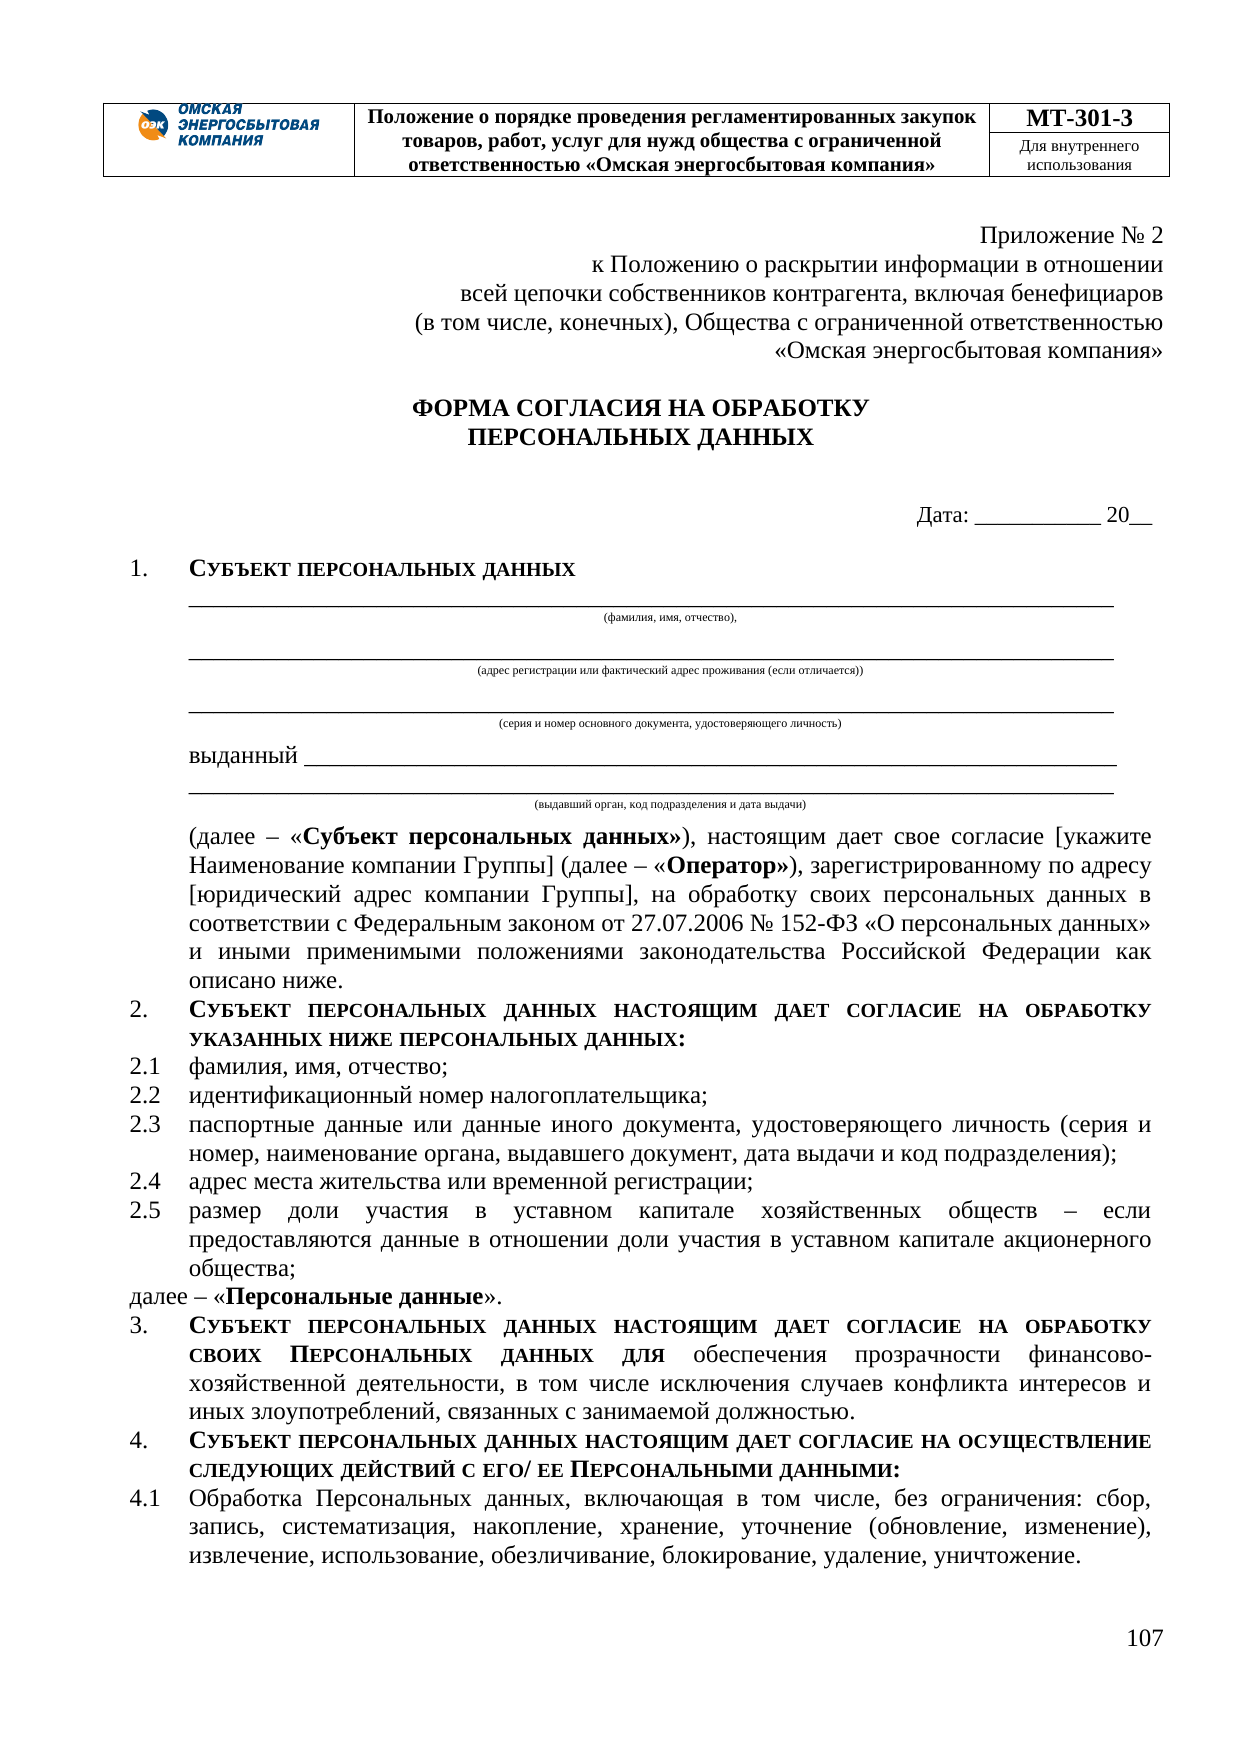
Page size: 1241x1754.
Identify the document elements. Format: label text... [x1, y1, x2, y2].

table_cell __________________________________________________________________________ (фамилия, имя, отчество), __________________________________________________________________________ (адрес регистрации или фактический адрес проживания (если отличается)) __________________________________________________________________________ (серия и номер основного документа, удостоверяющего личность) выданный _________________________________________________________________ __________________________________________________________________________ (выдавший орган, код подразделения и дата выдачи) (далее – «Субъект персональных данных»), настоящим дает свое согласие [укажите Наименование компании Группы] (далее – «Оператор»), зарегистрированному по адресу [юридический адрес компании Группы], на обработку своих персональных данных в соответствии с Федеральным законом от 27.07.2006 № 152-ФЗ «О персональных данных» и иными применимыми положениями законодательства Российской Федерации как описано ниже. [118, 581, 1163, 994]
table_cell Обработка Персональных данных, включающая в том числе, без ограничения: сбор, запись, систематизация, накопление, хранение, уточнение (обновление, изменение), извлечение, использование, обезличивание, блокирование, удаление, уничтожение. [118, 1483, 1163, 1569]
table_cell Субъект персональных данных настоящим дает согласие на обработку своих Персональных данных для обеспечения прозрачности финансово-хозяйственной деятельности, в том числе исключения случаев конфликта интересов и иных злоупотреблений, связанных с занимаемой должностью. [118, 1310, 1163, 1425]
table_cell паспортные данные или данные иного документа, удостоверяющего личность (серия и номер, наименование органа, выдавшего документ, дата выдачи и код подразделения); [118, 1109, 1163, 1166]
text к Положению о раскрытии информации в отношении [118, 249, 1163, 278]
table_header ФОРМА СОГЛАСИЯ НА ОБРАБОТКУ ПЕРСОНАЛЬНЫХ ДАННЫХ [118, 393, 1163, 451]
table_cell размер доли участия в уставном капитале хозяйственных обществ – если предоставляются данные в отношении доли участия в уставном капитале акционерного общества; [118, 1195, 1163, 1281]
table_cell фамилия, имя, отчество; [118, 1051, 1163, 1080]
table_cell Субъект персональных данных настоящим дает согласие на обработку указанных ниже персональных данных: [118, 994, 1163, 1051]
table_cell Субъект персональных данных [118, 553, 1163, 581]
picture [138, 103, 320, 146]
text (в том числе, конечных), Общества с ограниченной ответственностью [118, 307, 1163, 336]
text «Омская энергосбытовая компания» [118, 336, 1163, 364]
table_cell адрес места жительства или временной регистрации; [118, 1166, 1163, 1195]
text Приложение № 2 [118, 221, 1163, 249]
table_cell идентификационный номер налогоплательщика; [118, 1080, 1163, 1109]
table_cell Дата: ___________ 20__ [118, 451, 1163, 553]
table_cell далее – «Персональные данные». [118, 1281, 1163, 1310]
text всей цепочки собственников контрагента, включая бенефициаров [118, 278, 1163, 307]
table_cell Субъект персональных данных настоящим дает согласие на осуществление следующих действий с его/ ее Персональными данными: [118, 1425, 1163, 1483]
